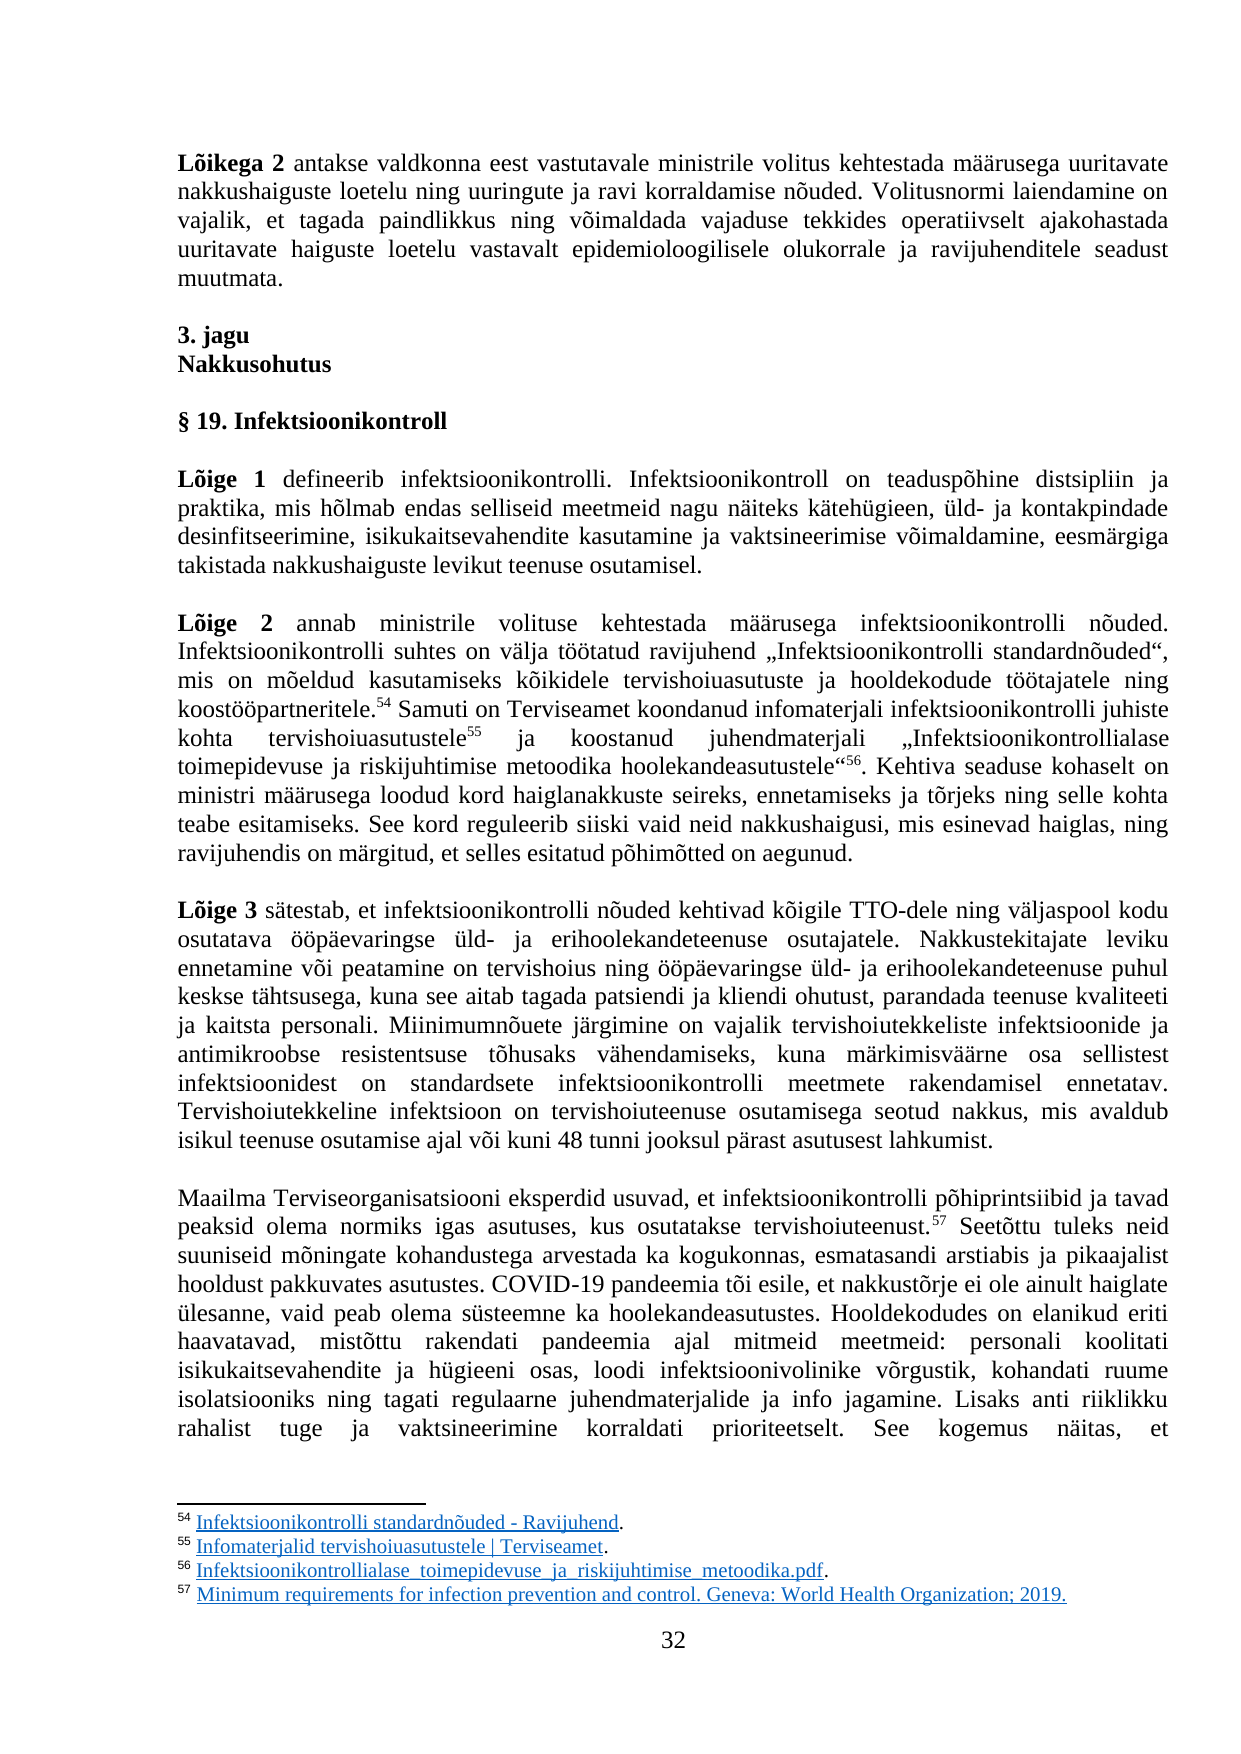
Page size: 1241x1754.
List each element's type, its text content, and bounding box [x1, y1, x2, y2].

text § 19. Infektsioonikontroll [177, 406, 1169, 435]
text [177, 1183, 1169, 1441]
text Lõige 3 sätestab, et infektsioonikontrolli nõuded kehtivad kõigile TTO-dele ning väljaspool kodu osutatava ööpäevaringse üld- ja erihoolekandeteenuse osutajatele. Nakkustekitajate leviku ennetamine või peatamine on tervishoius ning ööpäevaringse üld- ja erihoolekandeteenuse puhul keskse tähtsusega, kuna see aitab tagada patsiendi ja kliendi ohutust, parandada teenuse kvaliteeti ja kaitsta personali. Miinimumnõuete järgimine on vajalik tervishoiutekkeliste infektsioonide ja antimikroobse resistentsuse tõhusaks vähendamiseks, kuna märkimisväärne osa sellistest infektsioonidest on standardsete infektsioonikontrolli meetmete rakendamisel ennetatav. Tervishoiutekkeline infektsioon on tervishoiuteenuse osutamisega seotud nakkus, mis avaldub isikul teenuse osutamise ajal või kuni 48 tunni jooksul pärast asutusest lahkumist. [177, 895, 1169, 1154]
text Lõige 1 defineerib infektsioonikontrolli. Infektsioonikontroll on teaduspõhine distsipliin ja praktika, mis hõlmab endas selliseid meetmeid nagu näiteks kätehügieen, üld- ja kontakpindade desinfitseerimine, isikukaitsevahendite kasutamine ja vaktsineerimise võimaldamine, eesmärgiga takistada nakkushaiguste levikut teenuse osutamisel. [177, 464, 1169, 579]
text Nakkusohutus [177, 349, 1169, 378]
text Lõige 2 annab ministrile volituse kehtestada määrusega infektsioonikontrolli nõuded. Infektsioonikontrolli suhtes on välja töötatud ravijuhend „Infektsioonikontrolli standardnõuded“, mis on mõeldud kasutamiseks kõikidele tervishoiuasutuste ja hooldekodude töötajatele ning koostööpartneritele. Samuti on Terviseamet koondanud infomaterjali infektsioonikontrolli juhiste kohta tervishoiuasutustele ja koostanud juhendmaterjali „Infektsioonikontrollialase toimepidevuse ja riskijuhtimise metoodika hoolekandeasutustele“. Kehtiva seaduse kohaselt on ministri määrusega loodud kord haiglanakkuste seireks, ennetamiseks ja tõrjeks ning selle kohta teabe esitamiseks. See kord reguleerib siiski vaid neid nakkushaigusi, mis esinevad haiglas, ning ravijuhendis on märgitud, et selles esitatud põhimõtted on aegunud. [177, 608, 1169, 866]
text 3. jagu [177, 320, 1169, 349]
text Lõikega 2 antakse valdkonna eest vastutavale ministrile volitus kehtestada määrusega uuritavate nakkushaiguste loetelu ning uuringute ja ravi korraldamise nõuded. Volitusnormi laiendamine on vajalik, et tagada paindlikkus ning võimaldada vajaduse tekkides operatiivselt ajakohastada uuritavate haiguste loetelu vastavalt epidemioloogilisele olukorrale ja ravijuhenditele seadust muutmata. [177, 148, 1169, 291]
